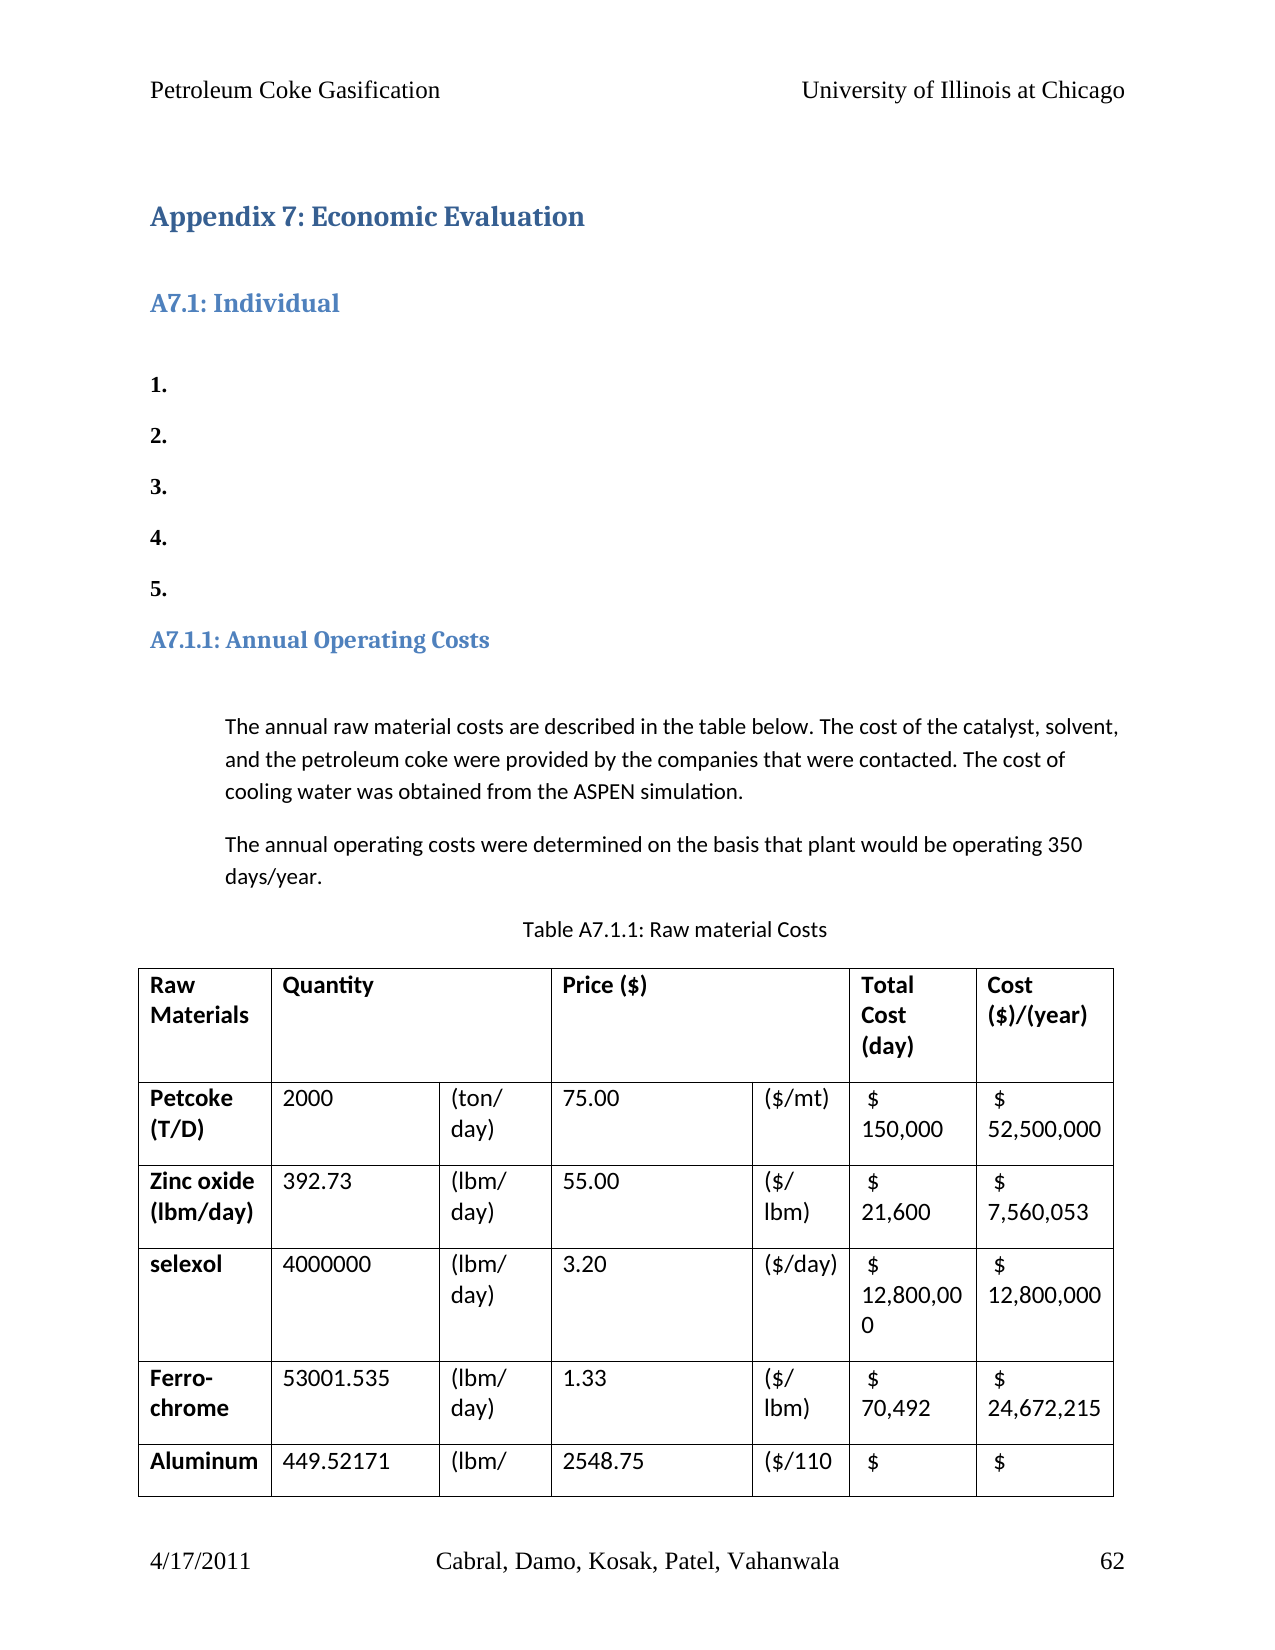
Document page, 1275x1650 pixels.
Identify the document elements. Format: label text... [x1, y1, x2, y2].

table_cell 392.73 [272, 1166, 439, 1247]
table_cell 1.33 [552, 1362, 752, 1444]
table_cell (lbm/day) [440, 1362, 551, 1444]
table_cell Ferro-chrome [139, 1362, 271, 1444]
table_cell $ 10,416 [850, 1445, 976, 1496]
table_cell 75.00 [552, 1083, 752, 1164]
table_cell $ 70,492 [850, 1362, 976, 1444]
table_header Raw Materials [139, 969, 271, 1082]
table_header Total Cost (day) [850, 969, 976, 1082]
table_cell $ 7,560,053 [977, 1166, 1113, 1247]
table_cell 3.20 [552, 1249, 752, 1361]
table_cell $ 3,645,468 [977, 1445, 1113, 1496]
table_cell (lbm/day) [440, 1166, 551, 1247]
subtitle A7.1.1: Annual Operating Costs [150, 626, 1125, 655]
table_cell $ 12,800,000 [850, 1249, 976, 1361]
text The annual operating costs were determined on the basis that plant would be operating 350 days/year. [225, 830, 1125, 890]
subtitle A7.1: Individual [150, 288, 1125, 319]
table_cell 2000 [272, 1083, 439, 1164]
table_cell ($/lbm) [753, 1166, 849, 1247]
table_cell (lbm/day) [440, 1249, 551, 1361]
table_cell (ton/day) [440, 1083, 551, 1164]
table_cell (lbm/day) [440, 1445, 551, 1496]
table_cell ($/lbm) [753, 1362, 849, 1444]
table_cell ($/mt) [753, 1083, 849, 1164]
text Table A7.1.1: Raw material Costs [225, 915, 1125, 943]
table_cell 449.52171 [272, 1445, 439, 1496]
table_cell $ 150,000 [850, 1083, 976, 1164]
table_cell ($/110 lbm) [753, 1445, 849, 1496]
table_cell 2548.75 [552, 1445, 752, 1496]
table_cell $ 21,600 [850, 1166, 976, 1247]
table_cell $ 24,672,215 [977, 1362, 1113, 1444]
table_cell 53001.535 [272, 1362, 439, 1444]
table_cell $ 12,800,000 [977, 1249, 1113, 1361]
table_header Price ($) [552, 969, 849, 1082]
text The annual raw material costs are described in the table below. The cost of the catalyst, solvent, and the petroleum coke were provided by the companies that were contacted. The cost of cooling water was obtained from the ASPEN simulation. [225, 712, 1125, 805]
table_header Cost ($)/(year) [977, 969, 1113, 1082]
table_cell Aluminum oxide [139, 1445, 271, 1496]
table_cell 55.00 [552, 1166, 752, 1247]
subtitle Appendix 7: Economic Evaluation [150, 200, 1125, 233]
table_cell Zinc oxide (lbm/day) [139, 1166, 271, 1247]
table_cell Petcoke (T/D) [139, 1083, 271, 1164]
table_cell ($/day) [753, 1249, 849, 1361]
table_cell selexol [139, 1249, 271, 1361]
table_cell 4000000 [272, 1249, 439, 1361]
table_header Quantity [272, 969, 551, 1082]
table_cell $ 52,500,000 [977, 1083, 1113, 1164]
